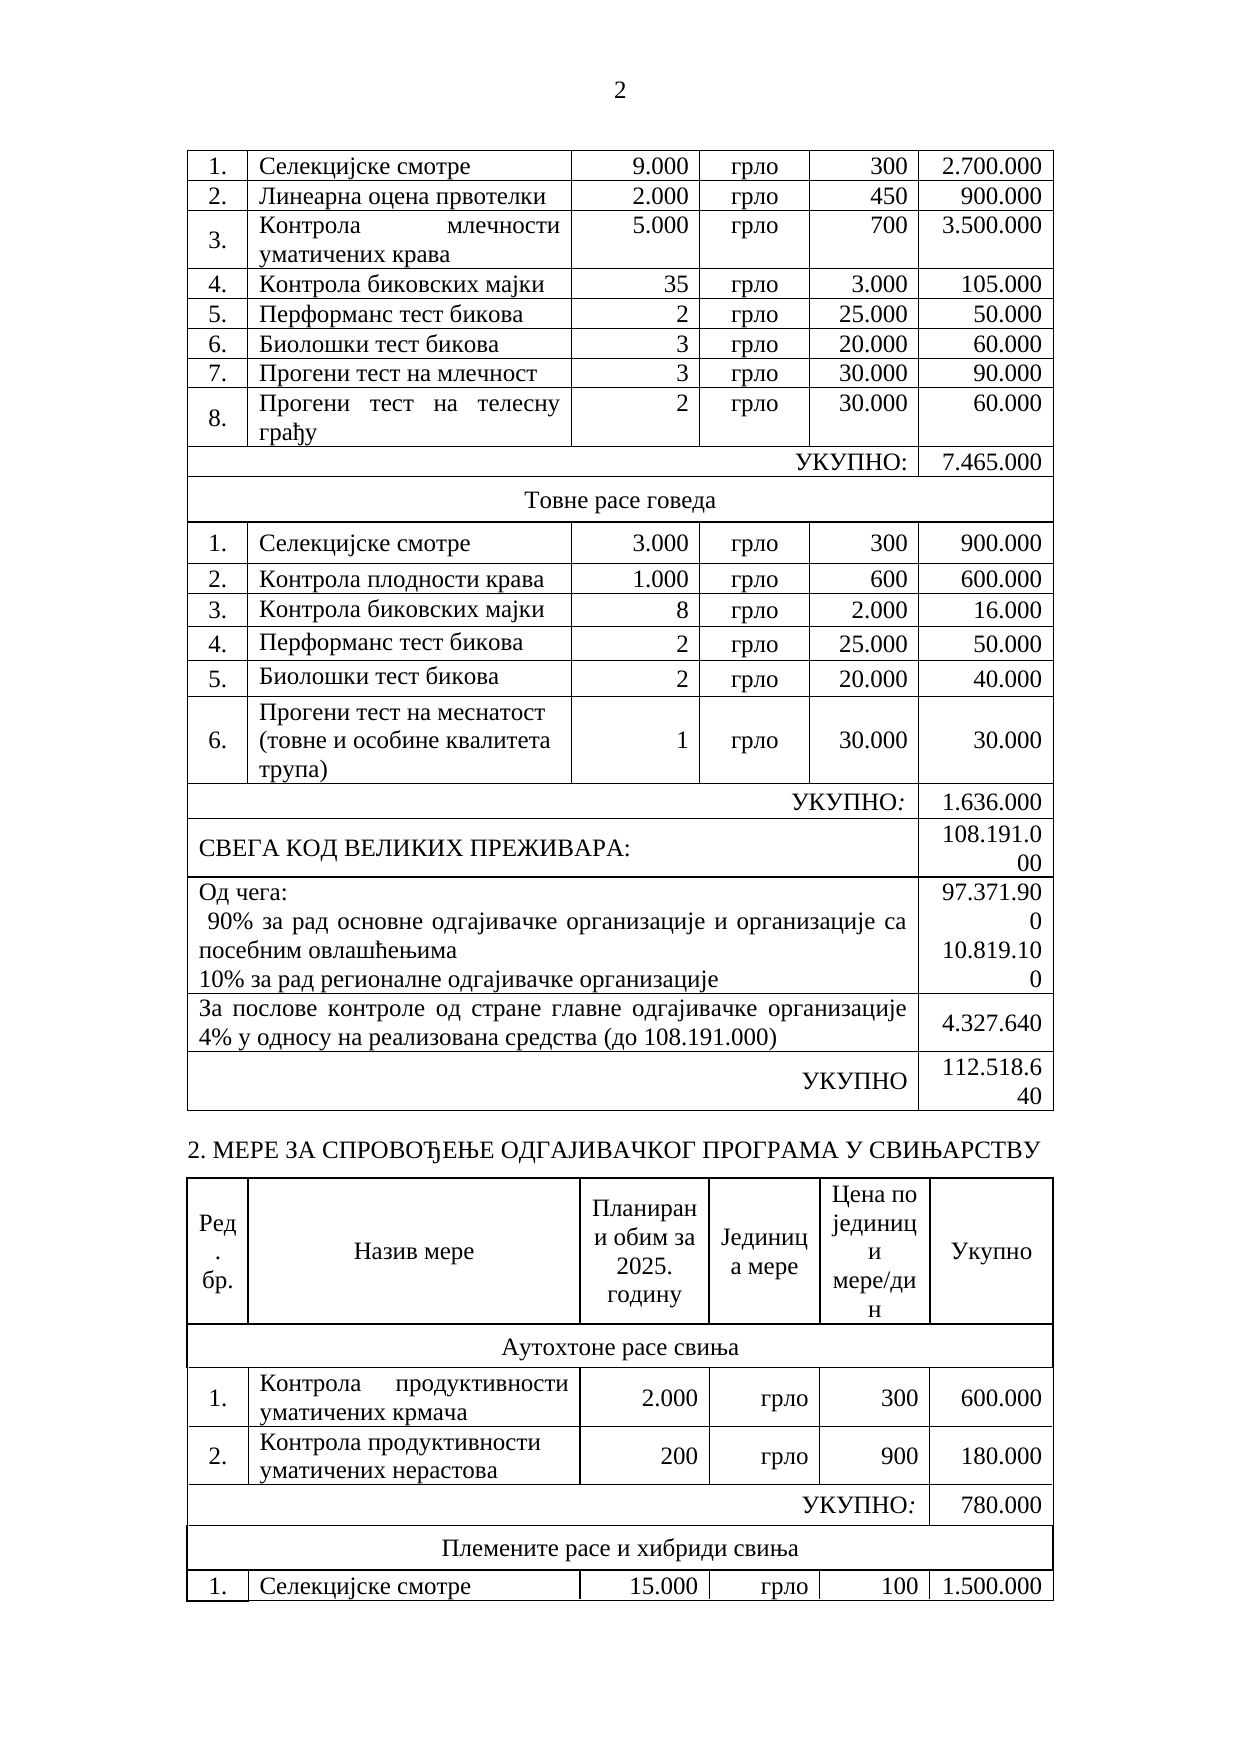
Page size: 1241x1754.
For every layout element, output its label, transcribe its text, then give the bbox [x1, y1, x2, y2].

table_cell 2. [188, 564, 247, 593]
table_cell 9.000 [572, 151, 699, 180]
table_cell 2. [188, 181, 247, 209]
table_cell грло [700, 359, 809, 387]
table_cell 600.000 [919, 564, 1053, 593]
table_cell 4. [188, 269, 247, 298]
table_cell 25.000 [810, 627, 918, 660]
table_cell 5.000 [572, 211, 699, 268]
table_cell 900.000 [919, 523, 1053, 563]
table_cell 2.000 [581, 1368, 709, 1426]
table_cell 3. [188, 211, 247, 268]
table_cell 3 [572, 329, 699, 357]
table_cell 8 [572, 594, 699, 626]
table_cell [249, 1368, 579, 1426]
table_cell 20.000 [810, 329, 918, 357]
table_cell грло [700, 299, 809, 328]
table_cell 60.000 [919, 388, 1053, 446]
table_cell грло [700, 181, 809, 209]
table_cell Перформанс тест бикова [248, 627, 571, 660]
table_cell грло [710, 1427, 819, 1484]
table_cell 97.371.900 10.819.100 [919, 878, 1053, 992]
table_cell УКУПНО: [188, 1485, 929, 1525]
table_cell 2. [188, 1427, 248, 1484]
table_cell 3 [572, 359, 699, 387]
table_cell 30.000 [810, 388, 918, 446]
table_cell Контрола плодности крава [248, 564, 571, 593]
table_cell 1.636.000 [919, 784, 1053, 818]
table_cell 30.000 [810, 359, 918, 387]
table_cell 1. [188, 1571, 248, 1600]
table_header Укупно [931, 1179, 1052, 1323]
table_cell 200 [581, 1427, 709, 1484]
table_cell 900.000 [919, 181, 1053, 209]
table_cell 2.700.000 [919, 151, 1053, 180]
table_cell 105.000 [919, 269, 1053, 298]
table_cell грло [700, 523, 809, 563]
text 2. МЕРЕ ЗА СПРОВОЂЕЊЕ ОДГАЈИВАЧКОГ ПРОГРАМА У СВИЊАРСТВУ [187, 1136, 1053, 1164]
table_cell грло [700, 329, 809, 357]
table_cell Перформанс тест бикова [248, 299, 571, 328]
table_header Ред. бр. [188, 1179, 247, 1323]
table_cell 1.000 [572, 564, 699, 593]
table_cell 6. [188, 329, 247, 357]
table_cell 2 [572, 388, 699, 446]
table_cell грло [700, 388, 809, 446]
table_cell 25.000 [810, 299, 918, 328]
table_cell 30.000 [919, 697, 1053, 783]
table_cell 60.000 [919, 329, 1053, 357]
table_cell 600 [810, 564, 918, 593]
table_cell 2.000 [572, 181, 699, 209]
table_cell 2 [572, 299, 699, 328]
table_cell Биолошки тест бикова [248, 661, 571, 696]
table_cell 40.000 [919, 661, 1053, 696]
table_cell грло [700, 697, 809, 783]
table_cell 7. [188, 359, 247, 387]
table_cell 3.000 [572, 523, 699, 563]
table_cell Племените расе и хибриди свиња [188, 1526, 1052, 1569]
table_header Назив мере [249, 1179, 579, 1323]
table_cell 15.000 [580, 1571, 709, 1600]
table_cell 450 [810, 181, 918, 209]
table_cell 20.000 [810, 661, 918, 696]
table_cell Товне расе говеда [188, 477, 1053, 521]
table_cell 35 [572, 269, 699, 298]
table_cell 7.465.000 [919, 447, 1053, 476]
table_cell 900 [820, 1427, 929, 1484]
table_cell 2 [572, 627, 699, 660]
table_cell 1. [188, 1368, 248, 1426]
table_cell 108.191.000 [919, 819, 1053, 876]
table_cell Контрола млечности уматичених крава [248, 211, 571, 268]
table_cell 2 [572, 661, 699, 696]
table_cell 100 [820, 1571, 929, 1600]
table_cell Аутохтоне расе свиња [188, 1325, 1052, 1367]
table_cell 180.000 [930, 1426, 1053, 1484]
table_cell СВЕГА КОД ВЕЛИКИХ ПРЕЖИВАРА: [188, 819, 918, 876]
table_cell 90.000 [919, 359, 1053, 387]
table_cell грло [700, 564, 809, 593]
table_cell УКУПНО: [188, 447, 918, 476]
table_cell Контрола биковских мајки [248, 269, 571, 298]
table_cell 6. [188, 697, 247, 783]
table_cell УКУПНО: [188, 784, 918, 818]
table_cell Прогени тест на млечност [248, 359, 571, 387]
table_cell Контрола биковских мајки [248, 594, 571, 626]
table_cell грло [709, 1571, 819, 1600]
table_cell Од чега: 90% за рад основне одгајивачке организације и организације са посебним овлашћењима 10% за рад регионалне одгајивачке организације [188, 878, 918, 992]
table_cell 4. [188, 627, 247, 660]
table_cell 1.500.000 [930, 1571, 1053, 1600]
table_cell 600.000 [930, 1368, 1053, 1426]
table_cell Прогени тест на меснатост (товне и особине квалитета трупа) [248, 697, 571, 783]
table_cell 8. [188, 388, 247, 446]
table_cell 1 [572, 697, 699, 783]
table_cell грло [700, 211, 809, 268]
table_header Јединица мере [710, 1179, 819, 1323]
table_cell 5. [188, 299, 247, 328]
table_cell Селекцијске смотре [249, 1571, 580, 1600]
table_cell 2.000 [810, 594, 918, 626]
table_cell 112.518.640 [919, 1052, 1053, 1109]
table_cell 780.000 [930, 1484, 1053, 1525]
table_cell грло [700, 151, 809, 180]
table_cell Селекцијске смотре [248, 523, 571, 563]
table_cell 300 [810, 523, 918, 563]
table_cell 4.327.640 [919, 994, 1053, 1051]
table_cell Биолошки тест бикова [248, 329, 571, 357]
table_cell грло [710, 1368, 819, 1426]
table_cell 5. [188, 661, 247, 696]
table_cell 3.000 [810, 269, 918, 298]
table_cell 1. [188, 523, 247, 563]
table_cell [249, 1427, 579, 1484]
table_cell 50.000 [919, 627, 1053, 660]
table_cell Селекцијске смотре [248, 151, 571, 180]
table_header Планирани обим за 2025. годину [581, 1179, 708, 1323]
table_cell УКУПНО [188, 1052, 918, 1109]
table_cell 16.000 [919, 594, 1053, 626]
table_cell За послове контроле од стране главне одгајивачке организације 4% у односу на реализована средства (до 108.191.000) [188, 994, 918, 1051]
table_cell 3.500.000 [919, 211, 1053, 268]
table_cell грло [700, 269, 809, 298]
table_cell 30.000 [810, 697, 918, 783]
table_cell 3. [188, 594, 247, 626]
table_header Цена по јединици мере/дин [821, 1179, 929, 1323]
table_cell Прогени тест на телесну грађу [248, 388, 571, 446]
table_cell Линеарна оцена првотелки [248, 181, 571, 209]
table_cell 700 [810, 211, 918, 268]
table_cell грло [700, 594, 809, 626]
table_cell грло [700, 627, 809, 660]
table_cell 300 [820, 1368, 929, 1426]
table_cell грло [700, 661, 809, 696]
table_cell 50.000 [919, 299, 1053, 328]
table_cell 300 [810, 151, 918, 180]
table_cell 1. [188, 151, 247, 180]
